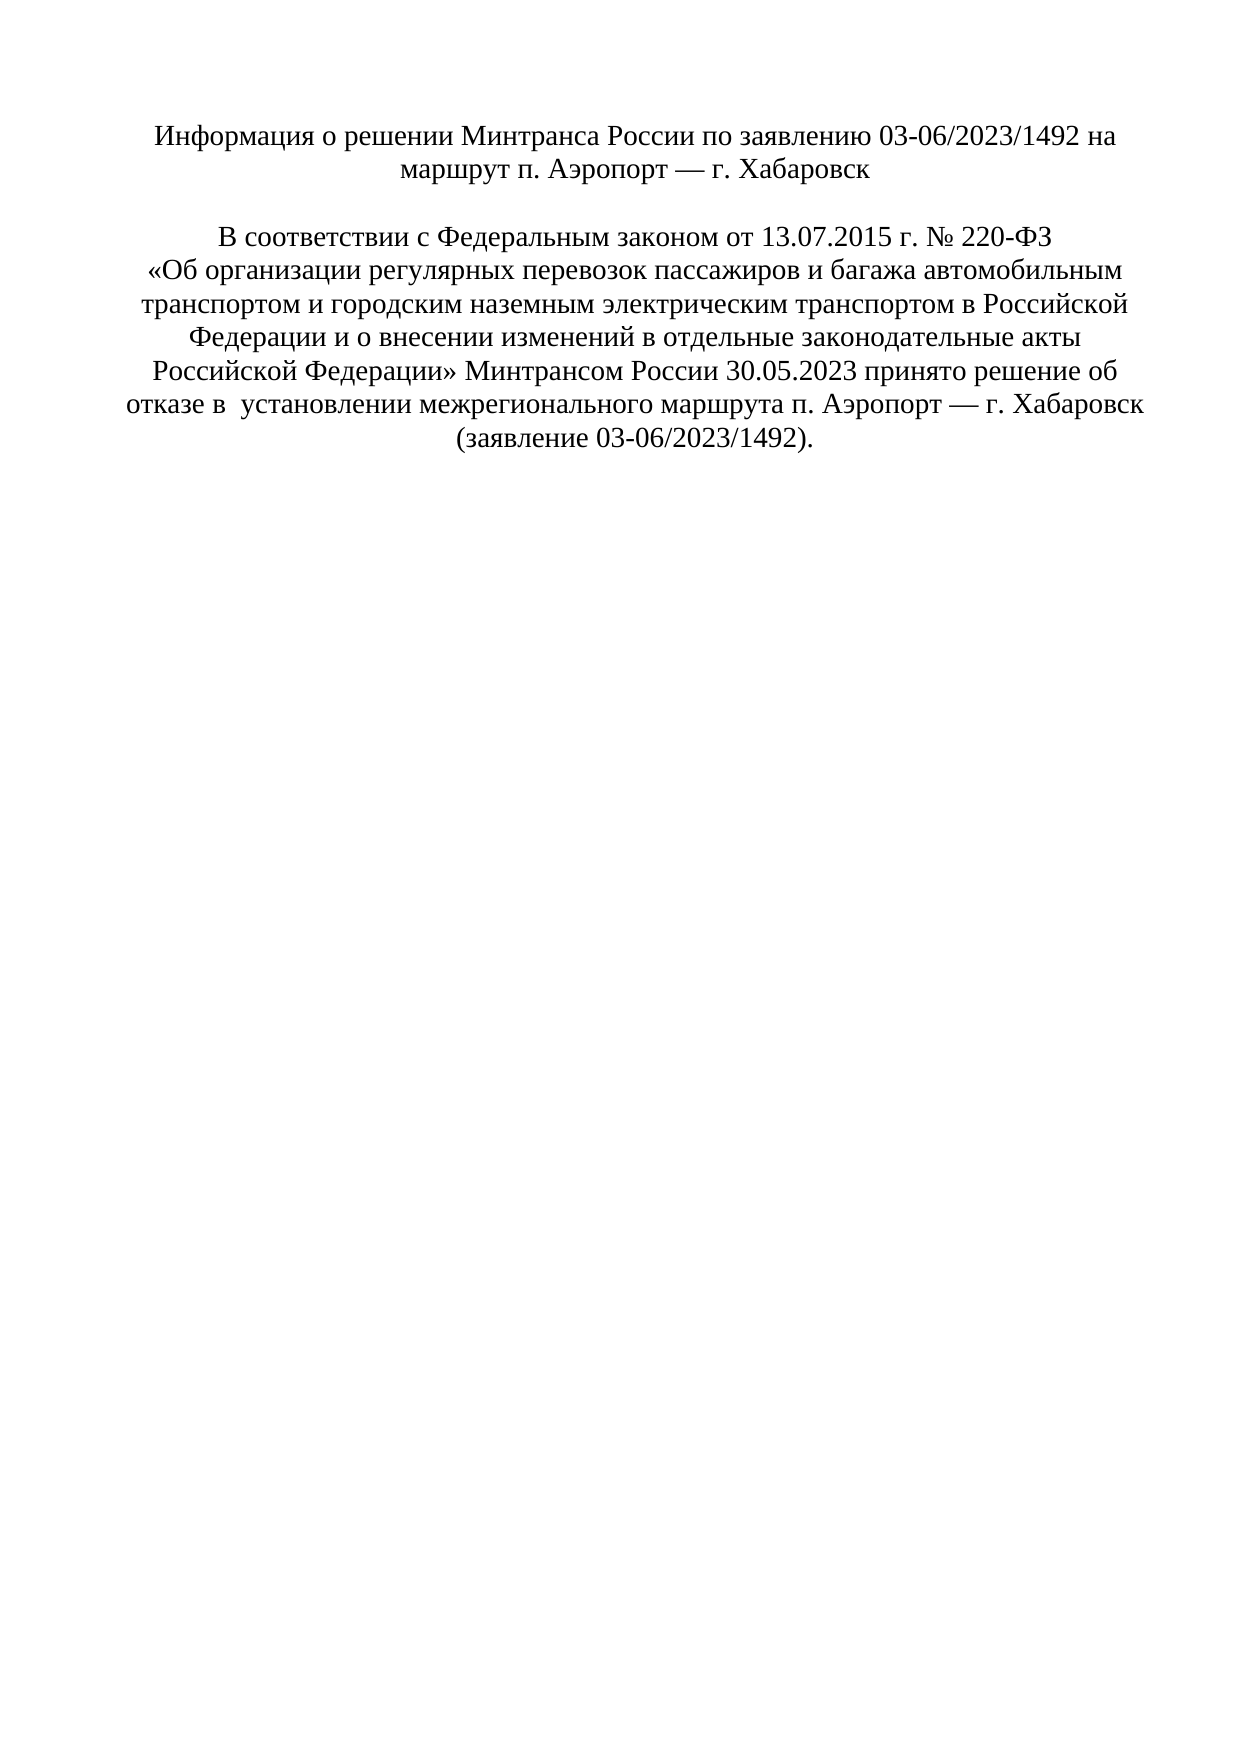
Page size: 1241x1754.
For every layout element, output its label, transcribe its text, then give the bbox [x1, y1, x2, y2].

text Информация о решении Минтранса России по заявлению 03-06/2023/1492 на маршрут п. Аэропорт — г. Хабаровск [118, 118, 1152, 185]
text В соответствии с Федеральным законом от 13.07.2015 г. № 220-ФЗ «Об организации регулярных перевозок пассажиров и багажа автомобильным транспортом и городским наземным электрическим транспортом в Российской Федерации и о внесении изменений в отдельные законодательные акты Российской Федерации» Минтрансом России 30.05.2023 принято решение об отказе в установлении межрегионального маршрута п. Аэропорт — г. Хабаровск (заявление 03-06/2023/1492). [118, 219, 1152, 453]
